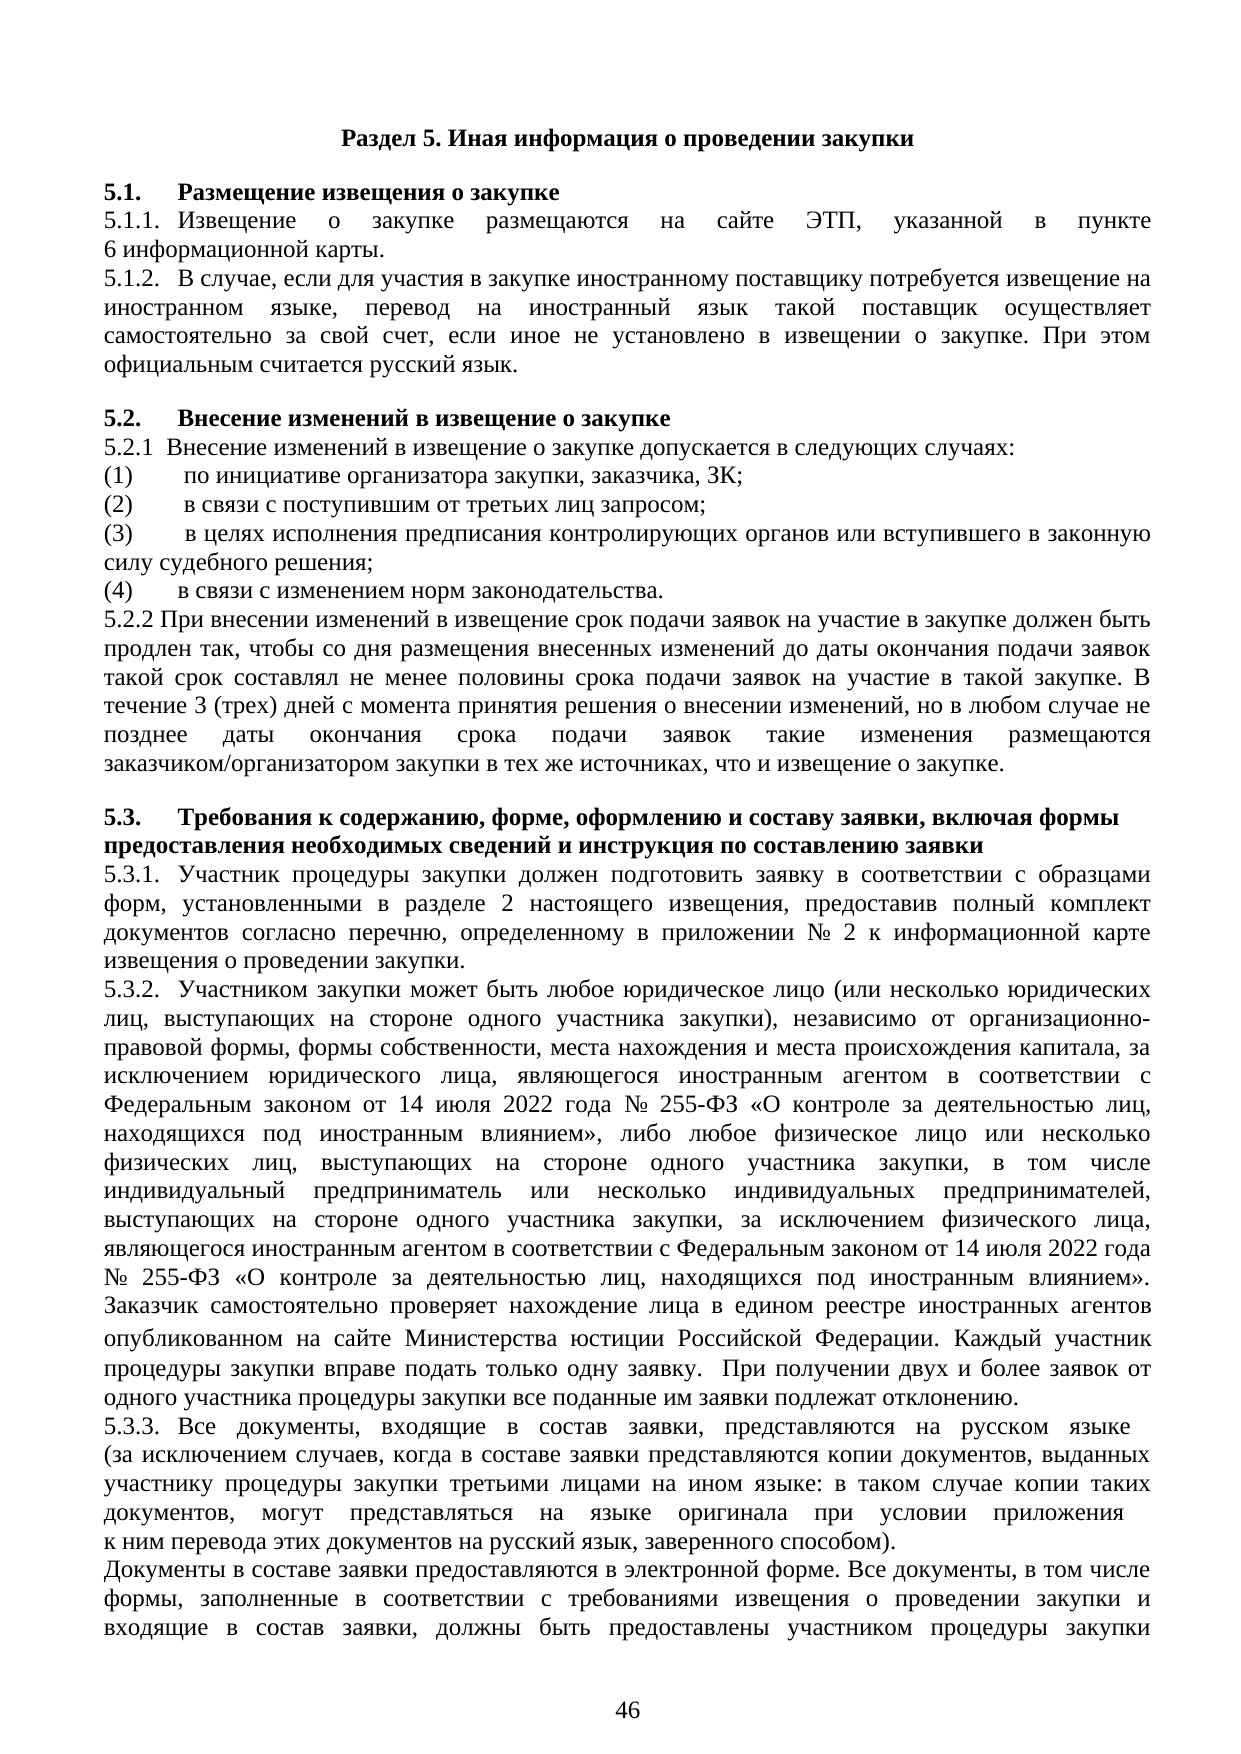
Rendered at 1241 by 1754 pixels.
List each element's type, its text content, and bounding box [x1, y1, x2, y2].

list Извещение о закупке размещаются на сайте ЭТП, указанной в пункте 6 информационной карты. [103, 205, 1152, 263]
text (4) в связи с изменением норм законодательства. [103, 575, 1152, 604]
list Все документы, входящие в состав заявки, представляются на русском языке (за исключением случаев, когда в составе заявки представляются копии документов, выданных участнику процедуры закупки третьими лицами на ином языке: в таком случае копии таких документов, могут представляться на языке оригинала при условии приложения к ним перевода этих документов на русский язык, заверенного способом). [103, 1411, 1152, 1554]
text 5.2.1 Внесение изменений в извещение о закупке допускается в следующих случаях: [103, 432, 1152, 460]
list Участником закупки может быть любое юридическое лицо (или несколько юридических лиц, выступающих на стороне одного участника закупки), независимо от организационно-правовой формы, формы собственности, места нахождения и места происхождения капитала, за исключением юридического лица, являющегося иностранным агентом в соответствии с Федеральным законом от 14 июля 2022 года № 255-ФЗ «О контроле за деятельностью лиц, находящихся под иностранным влиянием», либо любое физическое лицо или несколько физических лиц, выступающих на стороне одного участника закупки, в том числе индивидуальный предприниматель или несколько индивидуальных предпринимателей, выступающих на стороне одного участника закупки, за исключением физического лица, являющегося иностранным агентом в соответствии с Федеральным законом от 14 июля 2022 года № 255-ФЗ «О контроле за деятельностью лиц, находящихся под иностранным влиянием». Заказчик самостоятельно проверяет нахождение лица в едином реестре иностранных агентов опубликованном на сайте Министерства юстиции Российской Федерации. Каждый участник процедуры закупки вправе подать только одну заявку. При получении двух и более заявок от одного участника процедуры закупки все поданные им заявки подлежат отклонению. [103, 974, 1152, 1411]
text 5.2.2 При внесении изменений в извещение срок подачи заявок на участие в закупке должен быть продлен так, чтобы со дня размещения внесенных изменений до даты окончания подачи заявок такой срок составлял не менее половины срока подачи заявок на участие в такой закупке. В течение 3 (трех) дней с момента принятия решения о внесении изменений, но в любом случае не позднее даты окончания срока подачи заявок такие изменения размещаются заказчиком/организатором закупки в тех же источниках, что и извещение о закупке. [103, 604, 1152, 777]
text Раздел 5. Иная информация о проведении закупки [103, 123, 1152, 152]
list Размещение извещения о закупке [103, 177, 1152, 205]
list Внесение изменений в извещение о закупке [103, 403, 1152, 432]
text (2) в связи с поступившим от третьих лиц запросом; [103, 489, 1152, 518]
list В случае, если для участия в закупке иностранному поставщику потребуется извещение на иностранном языке, перевод на иностранный язык такой поставщик осуществляет самостоятельно за свой счет, если иное не установлено в извещении о закупке. При этом официальным считается русский язык. [103, 263, 1152, 378]
list Участник процедуры закупки должен подготовить заявку в соответствии с образцами форм, установленными в разделе 2 настоящего извещения, предоставив полный комплект документов согласно перечню, определенному в приложении № 2 к информационной карте извещения о проведении закупки. [103, 859, 1152, 974]
text (3) в целях исполнения предписания контролирующих органов или вступившего в законную силу судебного решения; [103, 518, 1152, 575]
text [103, 1554, 1152, 1641]
list Требования к содержанию, форме, оформлению и составу заявки, включая формы предоставления необходимых сведений и инструкция по составлению заявки [103, 802, 1152, 859]
text (1) по инициативе организатора закупки, заказчика, ЗК; [103, 460, 1152, 489]
